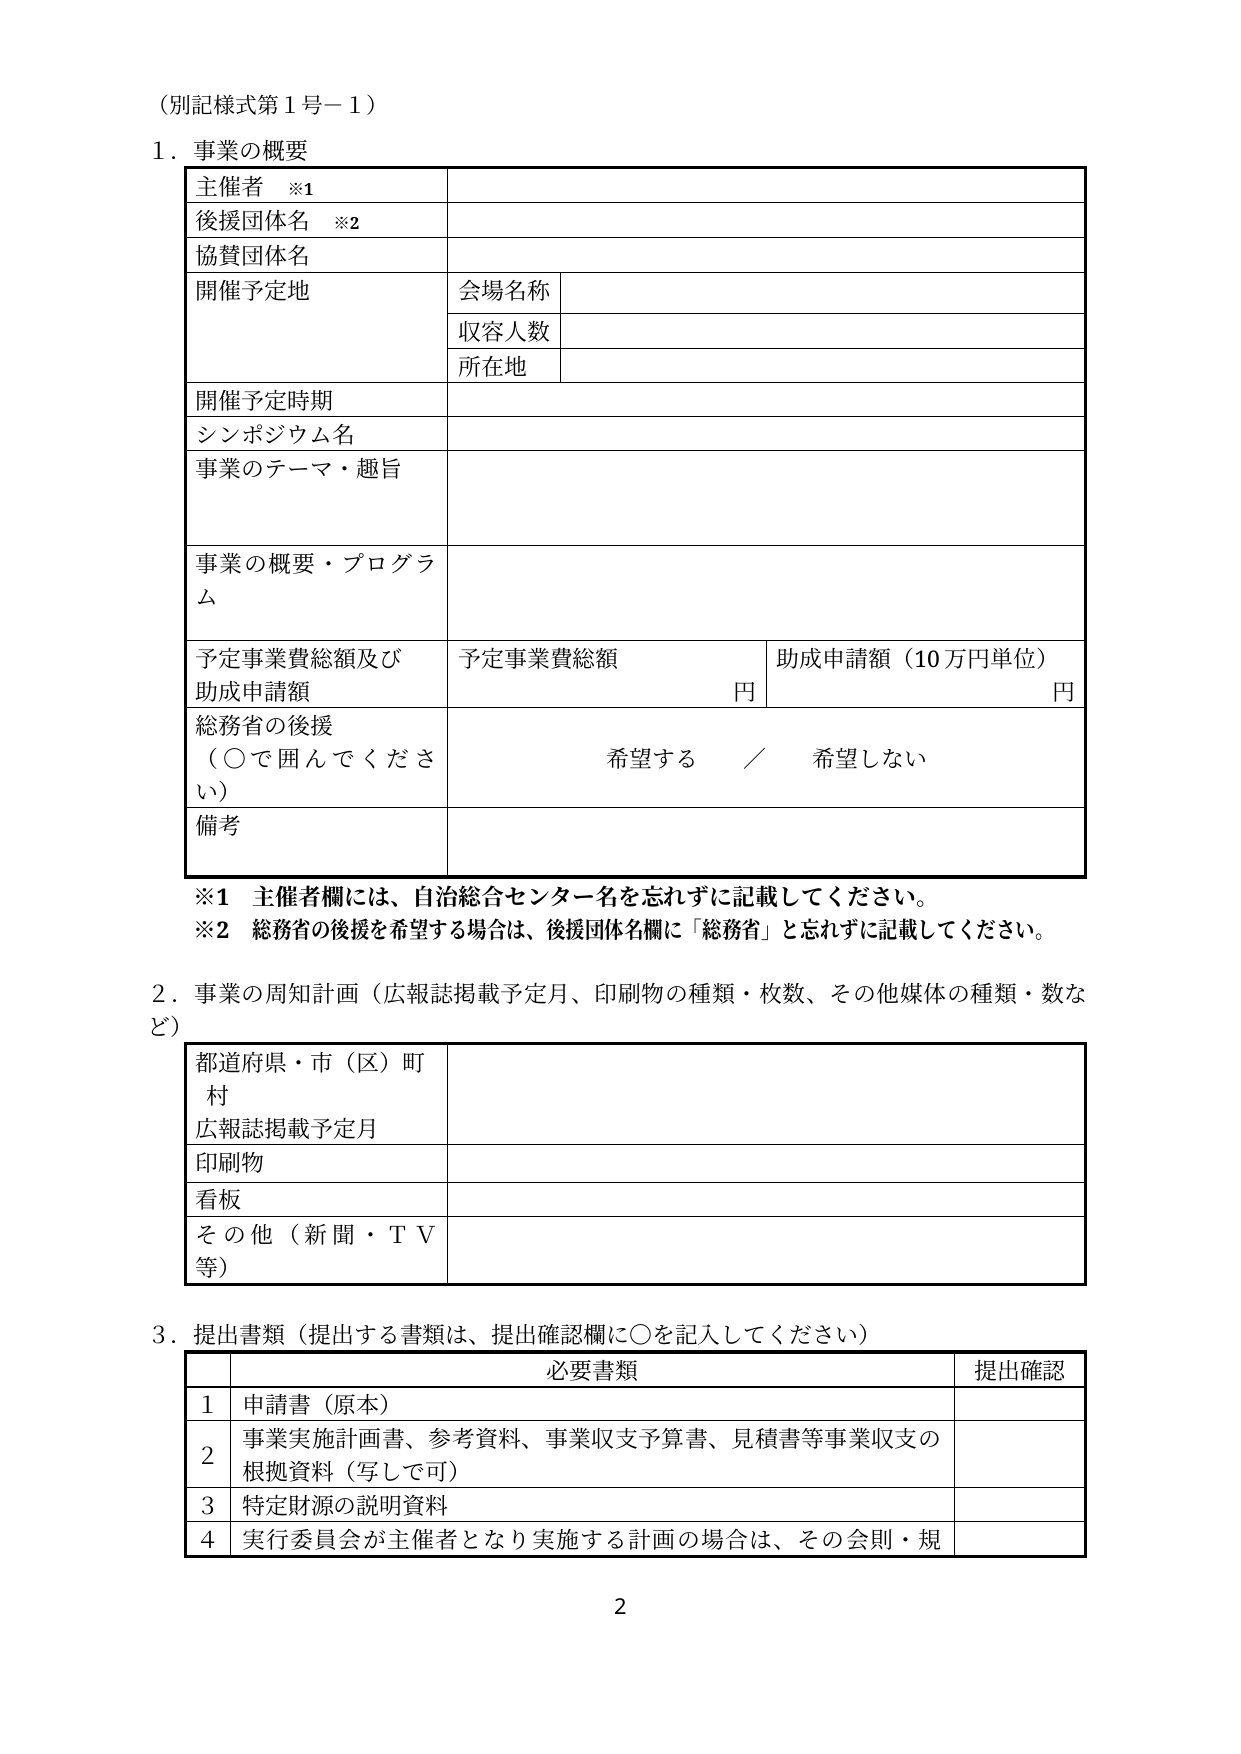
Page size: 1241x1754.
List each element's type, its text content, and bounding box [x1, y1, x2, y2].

table_cell [561, 349, 1084, 382]
table_cell 開催予定地 [187, 273, 447, 382]
table_cell 所在地 [448, 349, 560, 382]
table_cell 事業実施計画書、参考資料、事業収支予算書、見積書等事業収支の根拠資料（写しで可） [231, 1421, 954, 1487]
table_cell 会場名称 [448, 273, 560, 313]
table_cell [955, 1388, 1084, 1420]
table_cell [448, 238, 1084, 272]
text ※2 総務省の後援を希望する場合は、後援団体名欄に「総務省」と忘れずに記載してください。 [148, 912, 1092, 945]
table_cell [448, 451, 1084, 545]
table_cell [955, 1488, 1084, 1521]
text ※1 主催者欄には、自治総合センター名を忘れずに記載してください。 [148, 878, 1092, 912]
table_cell [561, 314, 1084, 348]
text ２．事業の周知計画（広報誌掲載予定月、印刷物の種類・枚数、その他媒体の種類・数など） [148, 976, 1092, 1042]
table_cell [448, 417, 1084, 450]
table_cell [955, 1522, 1084, 1555]
table_cell [448, 808, 1084, 875]
table_cell ４ [187, 1522, 230, 1555]
table_header 主催者 ※1 [187, 169, 447, 202]
table_cell 印刷物 [187, 1145, 447, 1182]
table_cell 協賛団体名 [187, 238, 447, 272]
table_cell ３ [187, 1488, 230, 1521]
table_cell 特定財源の説明資料 [231, 1488, 954, 1521]
table_cell 開催予定時期 [187, 383, 447, 416]
table_cell [448, 1145, 1084, 1182]
table_header [448, 1045, 1084, 1144]
table_cell [448, 546, 1084, 640]
table_header 提出確認 [955, 1354, 1084, 1386]
table_cell [448, 203, 1084, 237]
table_cell 備考 [187, 808, 447, 875]
table_cell 事業のテーマ・趣旨 [187, 451, 447, 545]
table_cell [561, 273, 1084, 313]
table_header [448, 169, 1084, 202]
table_cell [448, 1217, 1084, 1283]
table_cell 事業の概要・プログラム [187, 546, 447, 640]
table_cell [448, 383, 1084, 416]
text ３．提出書類（提出する書類は、提出確認欄に〇を記入してください） [148, 1317, 1092, 1350]
table_cell その他（新聞・ＴＶ等） [187, 1217, 447, 1283]
table_cell [448, 1183, 1084, 1216]
table_cell 後援団体名 ※2 [187, 203, 447, 237]
table_cell 予定事業費総額 円 [448, 641, 766, 707]
text １．事業の概要 [148, 133, 1092, 166]
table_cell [231, 1522, 954, 1555]
table_cell 助成申請額（10万円単位） 円 [767, 641, 1084, 707]
table_header [187, 1354, 230, 1386]
table_header 必要書類 [231, 1354, 954, 1386]
table_cell １ [187, 1388, 230, 1420]
table_cell [955, 1421, 1084, 1487]
table_cell 総務省の後援 （〇で囲んでください） [187, 708, 447, 807]
table_cell 希望する ／ 希望しない [448, 708, 1084, 807]
table_cell 申請書（原本） [231, 1388, 954, 1420]
table_cell シンポジウム名 [187, 417, 447, 450]
table_header 都道府県・市（区）町村 広報誌掲載予定月 [187, 1045, 447, 1144]
table_cell 予定事業費総額及び 助成申請額 [187, 641, 447, 707]
table_cell 看板 [187, 1183, 447, 1216]
table_cell 収容人数 [448, 314, 560, 348]
table_cell ２ [187, 1421, 230, 1487]
